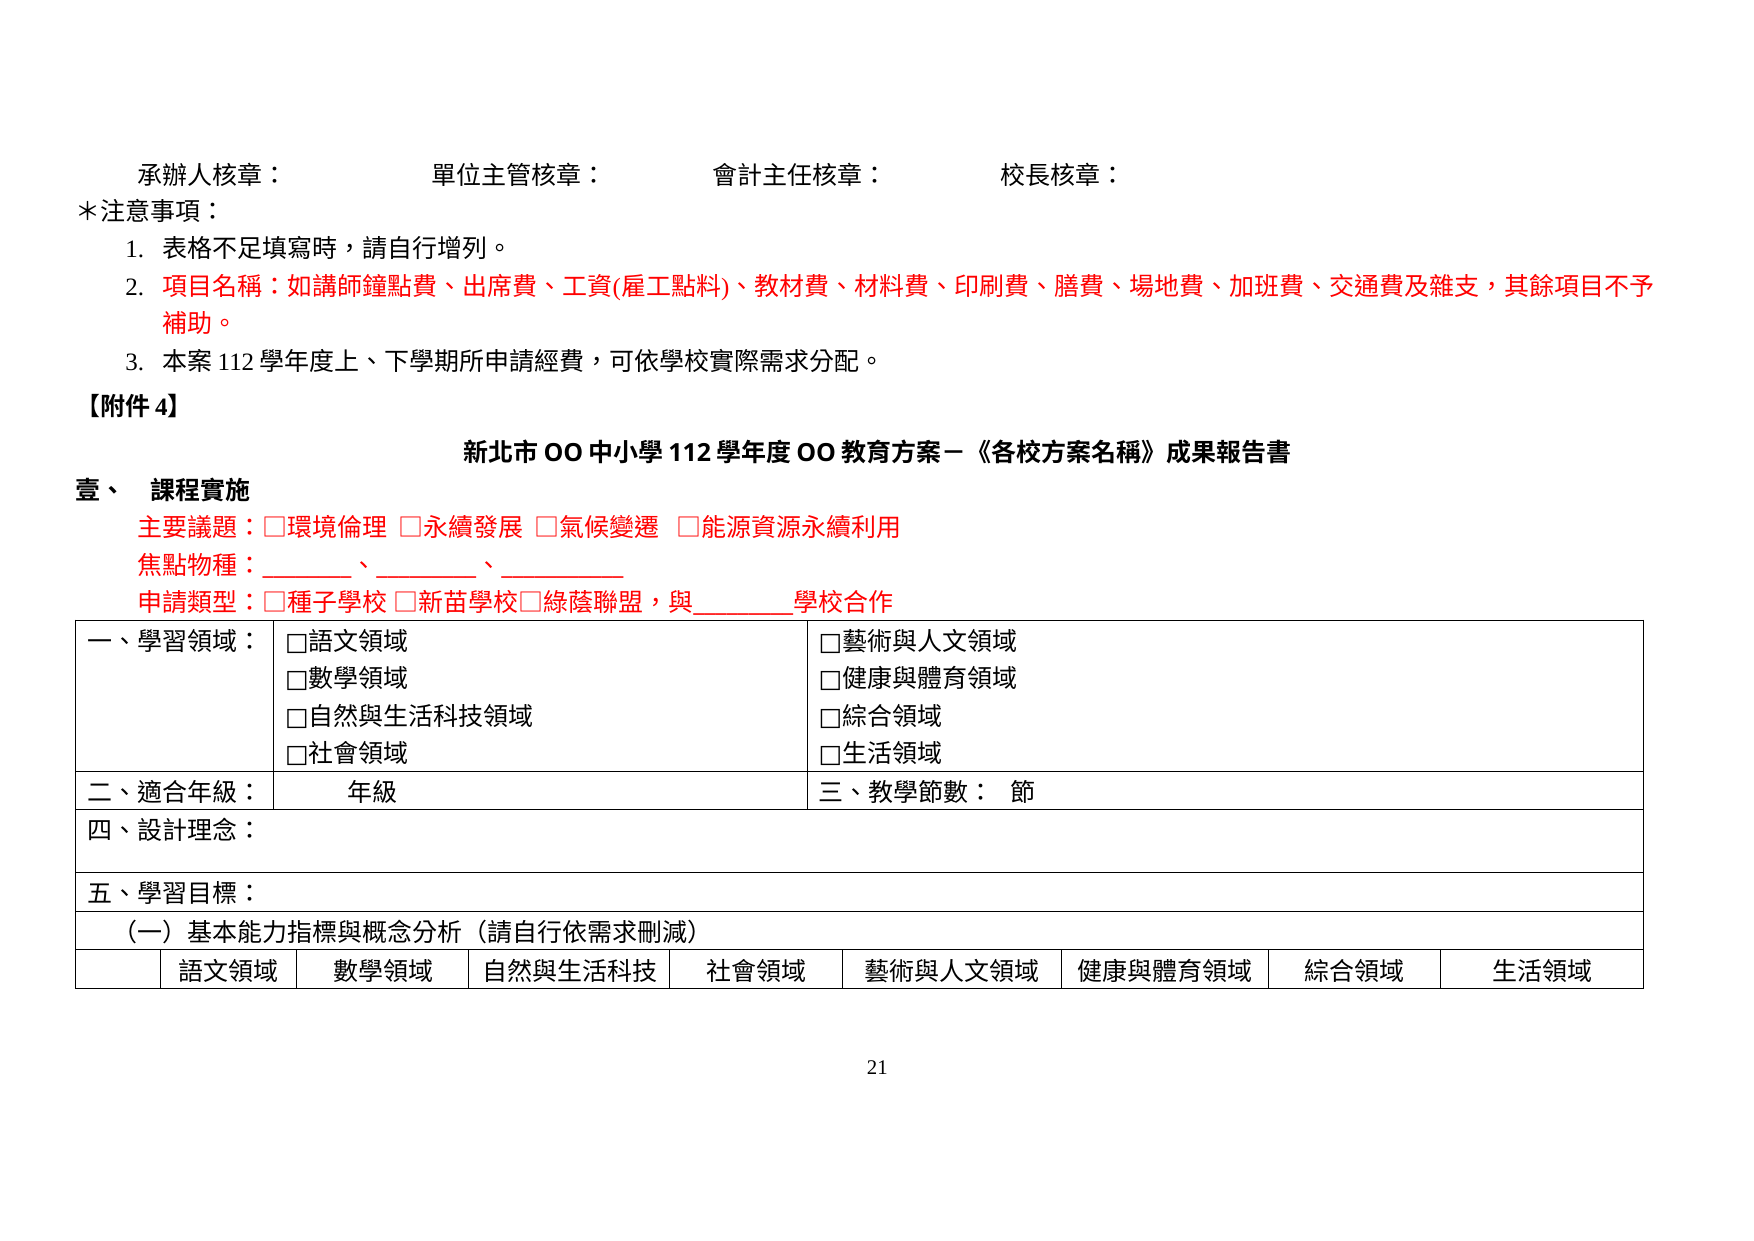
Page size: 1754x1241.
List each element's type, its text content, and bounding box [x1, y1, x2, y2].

table_cell 社會領域 [670, 950, 842, 988]
text 焦點物種：________、_________、___________ [75, 544, 1679, 582]
list 表格不足填寫時，請自行增列。 [125, 228, 1679, 265]
table_cell 二、適合年級： [76, 772, 273, 809]
table_cell 自然與生活科技 [469, 950, 669, 988]
text 新北市OO中小學112學年度OO教育方案－《各校方案名稱》成果報告書 [75, 432, 1679, 469]
table_cell 綜合領域 [1269, 950, 1440, 988]
text 【附件4】 [75, 386, 1679, 424]
table_cell 數學領域 [297, 950, 468, 988]
table_cell 健康與體育領域 [1062, 950, 1268, 988]
text ＊注意事項： [75, 192, 1679, 228]
table_cell 三、教學節數： 節 [808, 772, 1643, 809]
table_header □藝術與人文領域 □健康與體育領域 □綜合領域 □生活領域 [808, 621, 1643, 771]
table_cell 年級 [274, 772, 807, 809]
text 申請類型：□種子學校 □新苗學校□綠蔭聯盟，與_________學校合作 [75, 582, 1679, 619]
table_cell 五、學習目標： [76, 873, 1643, 911]
table_header □語文領域 □數學領域 □自然與生活科技領域 □社會領域 [274, 621, 807, 771]
list 課程實施 [75, 469, 1679, 507]
text 主要議題：□環境倫理 □永續發展 □氣候變遷 □能源資源永續利用 [75, 507, 1679, 544]
table_cell （一）基本能力指標與概念分析（請自行依需求刪減） [76, 912, 1643, 949]
table_header 一、學習領域： [76, 621, 273, 771]
list 本案112學年度上、下學期所申請經費，可依學校實際需求分配。 [125, 340, 1679, 378]
table_cell [76, 950, 160, 988]
table_cell 藝術與人文領域 [843, 950, 1061, 988]
list 項目名稱：如講師鐘點費、出席費、工資(雇工點料)、教材費、材料費、印刷費、膳費、場地費、加班費、交通費及雜支，其餘項目不予補助。 [125, 265, 1679, 340]
text 承辦人核章： 單位主管核章： 會計主任核章： 校長核章： [75, 155, 1679, 192]
table_cell 生活領域 [1441, 950, 1643, 988]
table_cell 四、設計理念： [76, 810, 1643, 872]
table_cell 語文領域 [161, 950, 296, 988]
